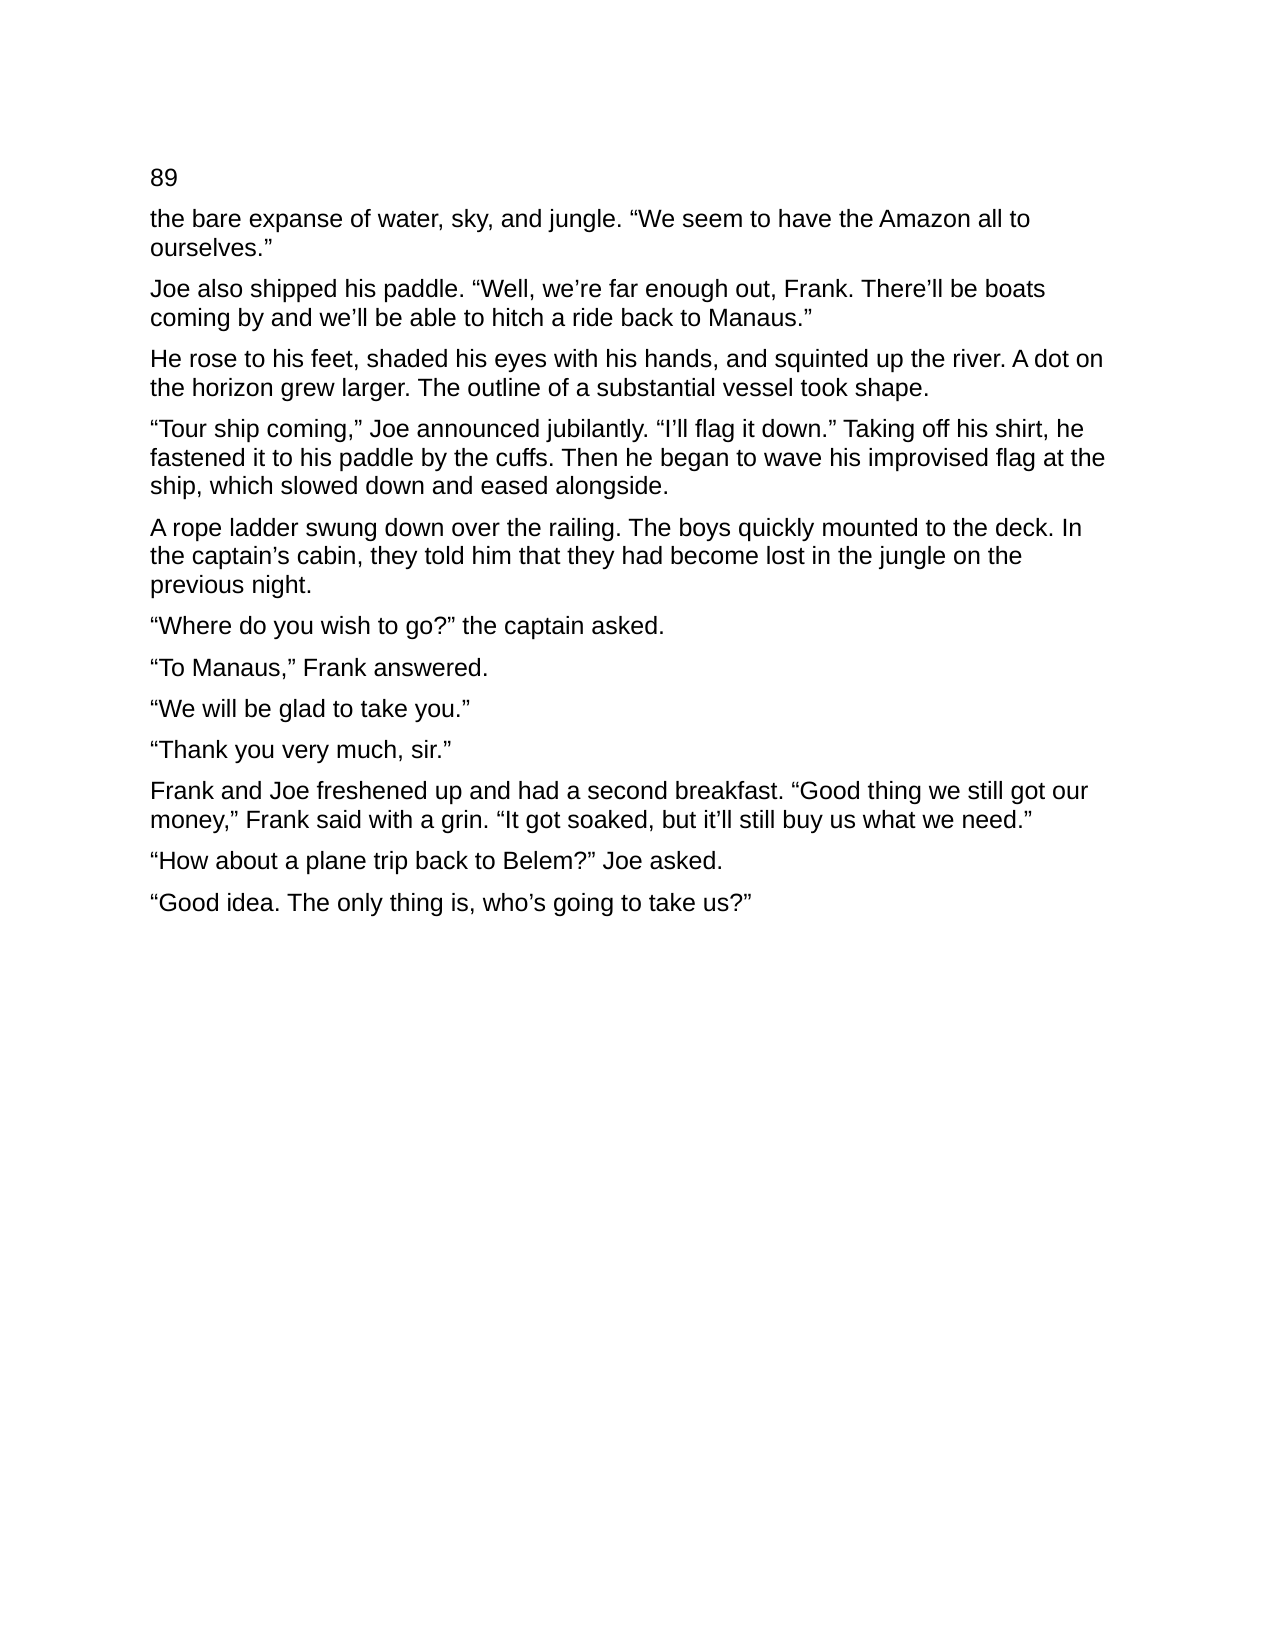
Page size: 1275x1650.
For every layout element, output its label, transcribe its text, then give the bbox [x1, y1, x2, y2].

text “Good idea. The only thing is, who’s going to take us?” [150, 887, 1125, 916]
text the bare expanse of water, sky, and jungle. “We seem to have the Amazon all to ourselves.” [150, 204, 1125, 261]
text 89 [150, 162, 1125, 191]
text A rope ladder swung down over the railing. The boys quickly mounted to the deck. In the captain’s cabin, they told him that they had become lost in the jungle on the previous night. [150, 512, 1125, 599]
text “To Manaus,” Frank answered. [150, 652, 1125, 681]
text He rose to his feet, shaded his eyes with his hands, and squinted up the river. A dot on the horizon grew larger. The outline of a substantial vessel took shape. [150, 344, 1125, 401]
text “How about a plane trip back to Belem?” Joe asked. [150, 846, 1125, 875]
text Frank and Joe freshened up and had a second breakfast. “Good thing we still got our money,” Frank said with a grin. “It got soaked, but it’ll still buy us what we need.” [150, 776, 1125, 834]
text “Where do you wish to go?” the captain asked. [150, 611, 1125, 640]
text “Tour ship coming,” Joe announced jubilantly. “I’ll flag it down.” Taking off his shirt, he fastened it to his paddle by the cuffs. Then he began to wave his improvised flag at the ship, which slowed down and eased alongside. [150, 414, 1125, 500]
text Joe also shipped his paddle. “Well, we’re far enough out, Frank. There’ll be boats coming by and we’ll be able to hitch a ride back to Manaus.” [150, 274, 1125, 331]
text “Thank you very much, sir.” [150, 735, 1125, 764]
text “We will be glad to take you.” [150, 694, 1125, 722]
